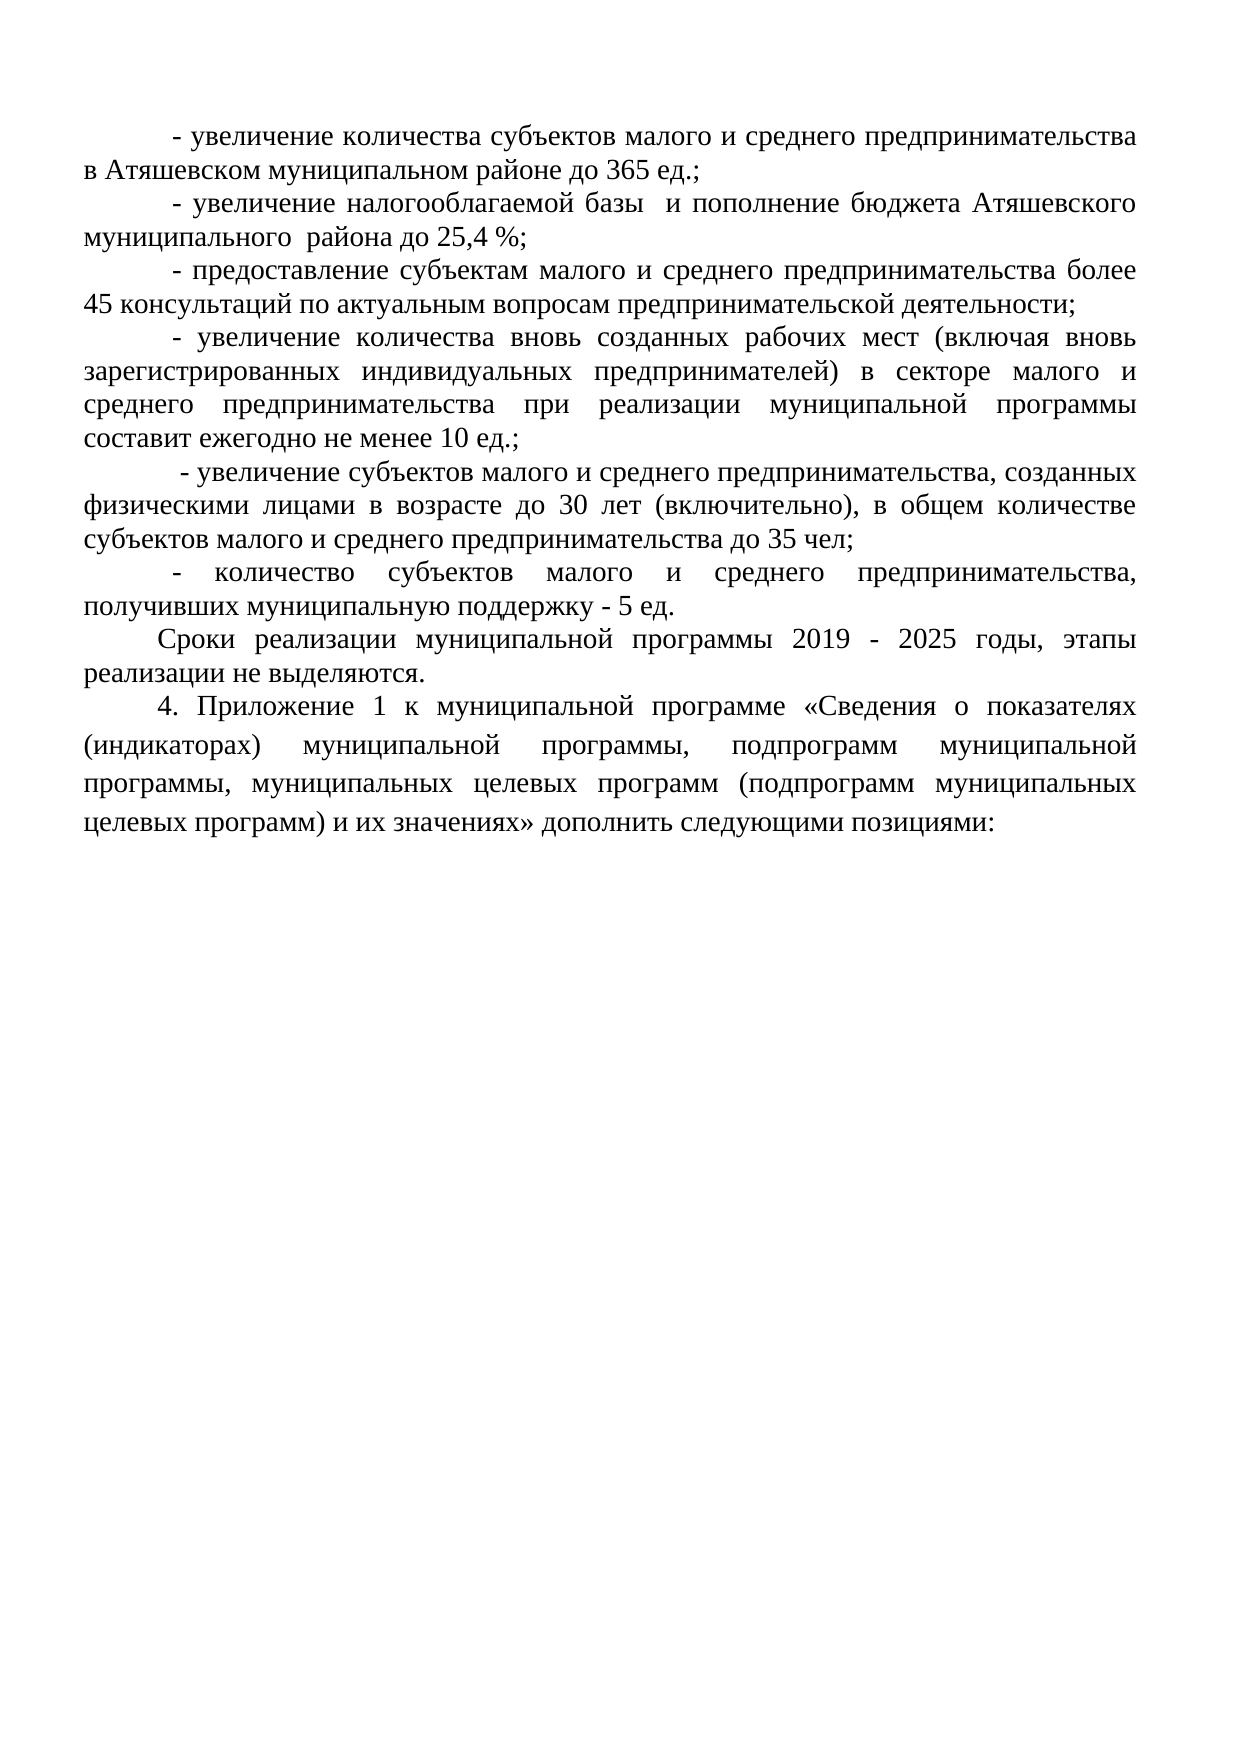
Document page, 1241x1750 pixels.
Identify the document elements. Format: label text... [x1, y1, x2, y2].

text Сроки реализации муниципальной программы 2019 - 2025 годы, этапы реализации не выделяются. [83, 621, 1138, 688]
text - увеличение количества субъектов малого и среднего предпринимательства в Атяшевском муниципальном районе до 365 ед.; [83, 118, 1138, 185]
text - количество субъектов малого и среднего предпринимательства, получивших муниципальную поддержку - 5 ед. [83, 554, 1138, 621]
text - увеличение налогооблагаемой базы и пополнение бюджета Атяшевского муниципального района до 25,4 %; [83, 185, 1138, 252]
text - увеличение субъектов малого и среднего предпринимательства, созданных физическими лицами в возрасте до 30 лет (включительно), в общем количестве субъектов малого и среднего предпринимательства до 35 чел; [83, 454, 1138, 554]
text - предоставление субъектам малого и среднего предпринимательства более 45 консультаций по актуальным вопросам предпринимательской деятельности; [83, 252, 1138, 319]
text - увеличение количества вновь созданных рабочих мест (включая вновь зарегистрированных индивидуальных предпринимателей) в секторе малого и среднего предпринимательства при реализации муниципальной программы составит ежегодно не менее 10 ед.; [83, 319, 1138, 454]
list 4. Приложение 1 к муниципальной программе «Сведения о показателях (индикаторах) муниципальной программы, подпрограмм муниципальной программы, муниципальных целевых программ (подпрограмм муниципальных целевых программ) и их значениях» дополнить следующими позициями: [83, 688, 1138, 838]
